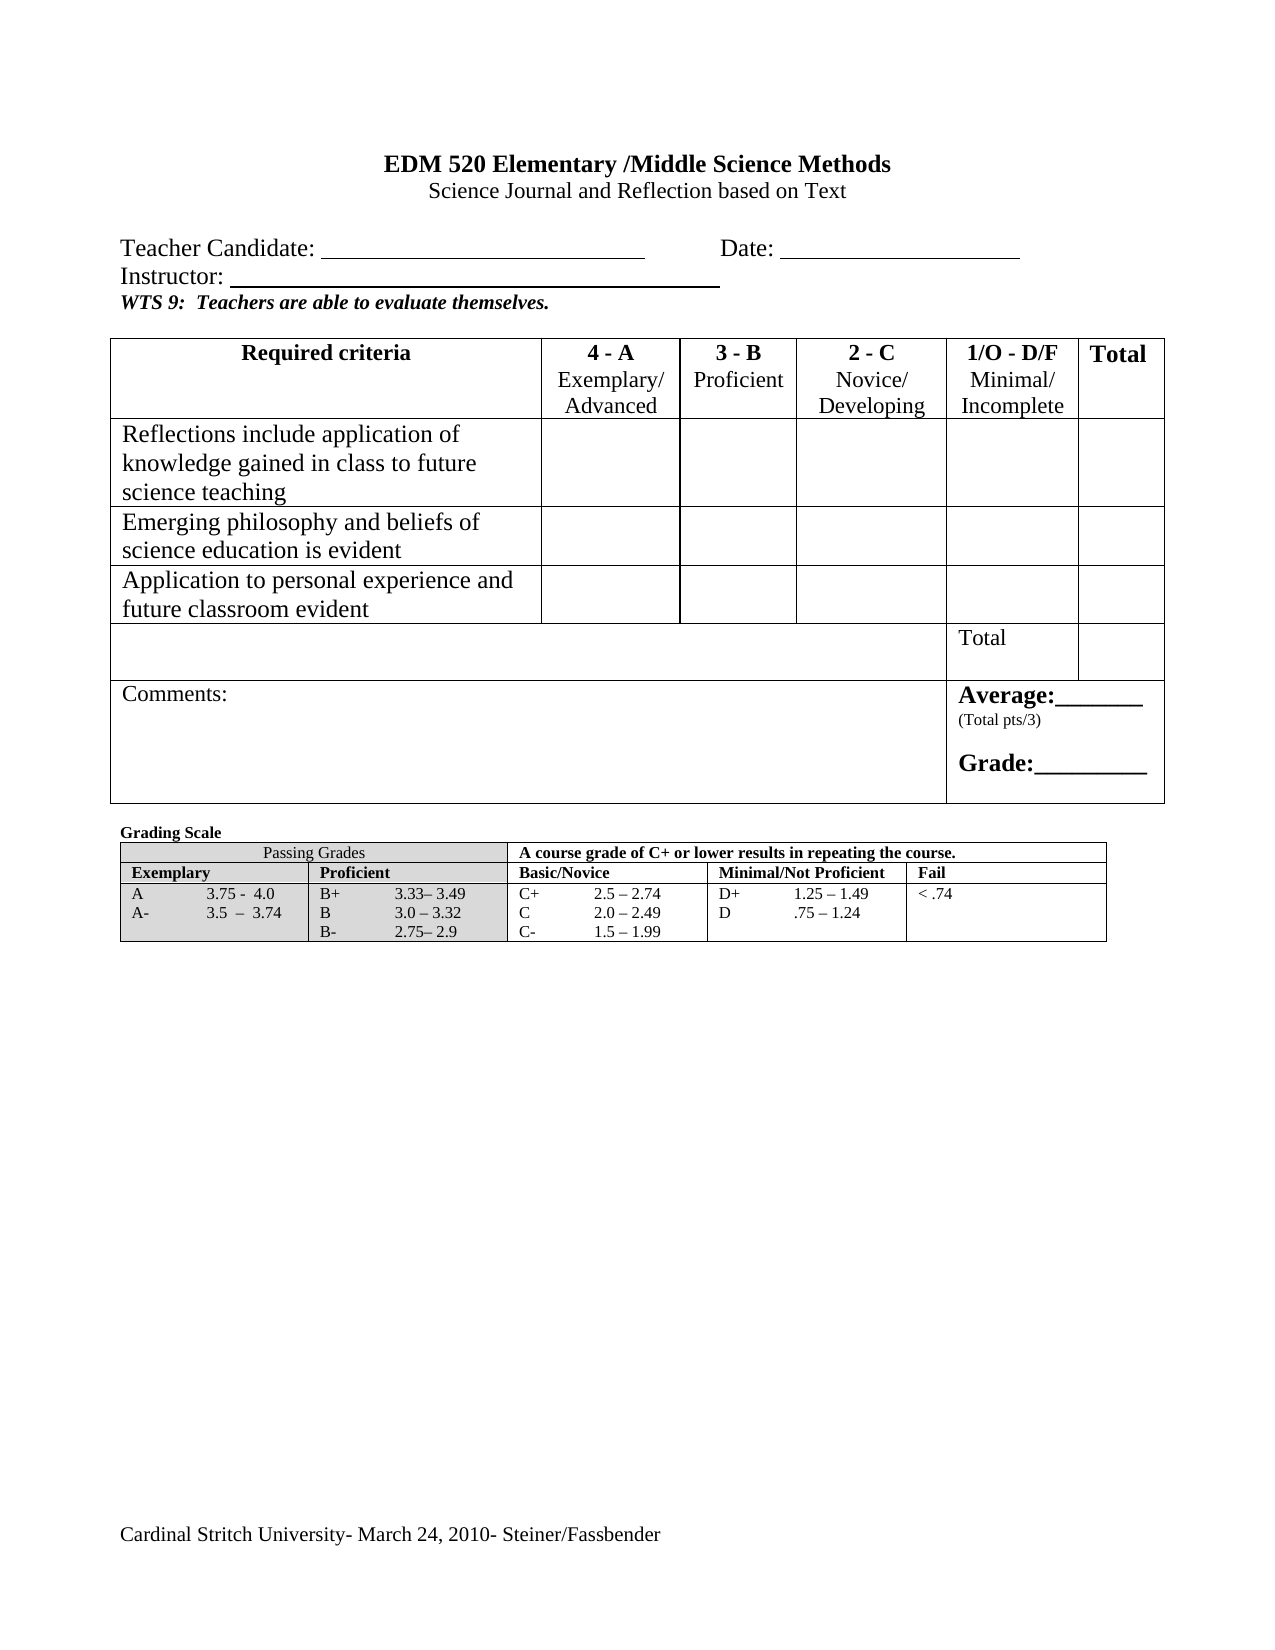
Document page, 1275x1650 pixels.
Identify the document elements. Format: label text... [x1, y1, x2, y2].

table_cell Emerging philosophy and beliefs of science education is evident [111, 507, 541, 564]
table_cell [947, 566, 1078, 623]
table_header 3 - B Proficient [681, 339, 796, 418]
table_cell Application to personal experience and future classroom evident [111, 566, 541, 623]
table_cell [947, 419, 1078, 506]
text WTS 9: Teachers are able to evaluate themselves. [120, 290, 1155, 314]
text Teacher Candidate: Date: [120, 233, 1155, 261]
table_cell Total [947, 624, 1078, 679]
table_cell Fail [907, 863, 1106, 882]
table_header 1/O - D/F Minimal/ Incomplete [947, 339, 1078, 418]
table_header Required criteria [111, 339, 541, 418]
table_cell [947, 507, 1078, 564]
table_cell [681, 566, 796, 623]
table_header A course grade of C+ or lower results in repeating the course. [508, 843, 1106, 862]
table_cell [542, 507, 679, 564]
table_header 4 - A Exemplary/ Advanced [542, 339, 679, 418]
table_cell C+ 2.5 – 2.74 C 2.0 – 2.49 C- 1.5 – 1.99 [508, 884, 707, 941]
text Grading Scale [120, 823, 1155, 842]
table_cell A 3.75 - 4.0 A- 3.5 – 3.74 [121, 884, 308, 941]
table_cell [111, 624, 946, 679]
table_cell [797, 419, 946, 506]
table_cell Exemplary [121, 863, 308, 882]
table_cell Comments: [111, 681, 946, 803]
table_cell Minimal/Not Proficient [708, 863, 906, 882]
table_cell Average:_______ (Total pts/3) Grade:_________ [947, 681, 1164, 803]
table_cell Basic/Novice [508, 863, 707, 882]
table_cell [1079, 566, 1164, 623]
table_cell [1079, 507, 1164, 564]
table_cell [1079, 419, 1164, 506]
table_cell [797, 566, 946, 623]
table_cell D+ 1.25 – 1.49 D .75 – 1.24 [708, 884, 906, 941]
table_cell [1079, 624, 1164, 679]
table_cell B+ 3.33– 3.49 B 3.0 – 3.32 B- 2.75– 2.9 [309, 884, 507, 941]
table_cell [542, 419, 679, 506]
text EDM 520 Elementary /Middle Science Methods [120, 149, 1155, 177]
table_header 2 - C Novice/ Developing [797, 339, 946, 418]
table_cell [797, 507, 946, 564]
text Science Journal and Reflection based on Text [120, 177, 1155, 204]
table_cell [681, 419, 796, 506]
table_cell Reflections include application of knowledge gained in class to future science teaching [111, 419, 541, 506]
table_cell Proficient [309, 863, 507, 882]
table_header Passing Grades [121, 843, 507, 862]
table_header Total [1079, 339, 1164, 418]
table_cell [542, 566, 679, 623]
table_cell [681, 507, 796, 564]
table_cell < .74 [907, 884, 1106, 941]
text Instructor: [120, 261, 1155, 290]
